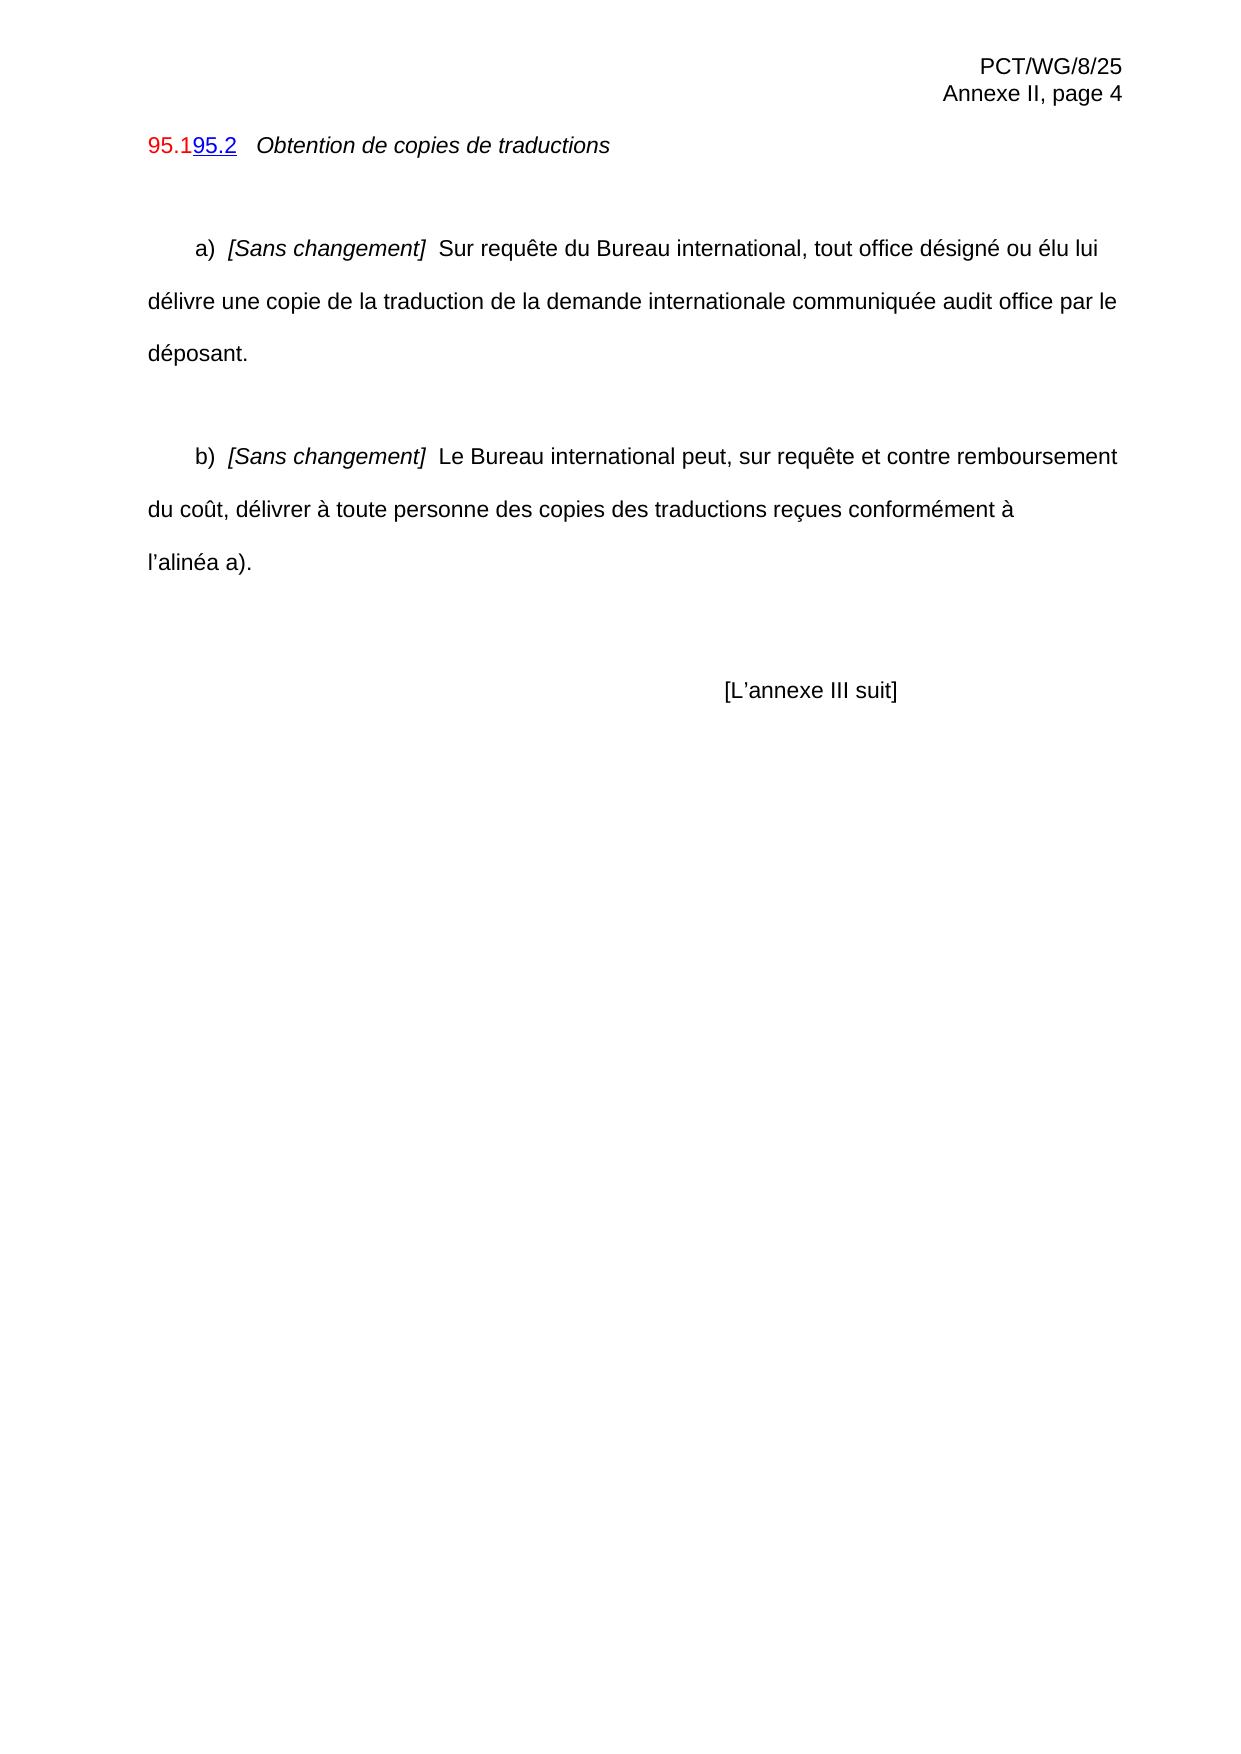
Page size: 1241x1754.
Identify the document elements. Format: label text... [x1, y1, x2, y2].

text [L’annexe III suit] [724, 677, 1122, 704]
text a) [Sans changement] Sur requête du Bureau international, tout office désigné ou élu lui délivre une copie de la traduction de la demande internationale communiquée audit office par le déposant. [148, 235, 1122, 367]
text 95.195.2 Obtention de copies de traductions [148, 132, 1122, 158]
text b) [Sans changement] Le Bureau international peut, sur requête et contre remboursement du coût, délivrer à toute personne des copies des traductions reçues conformément à l’alinéa a). [148, 443, 1122, 575]
